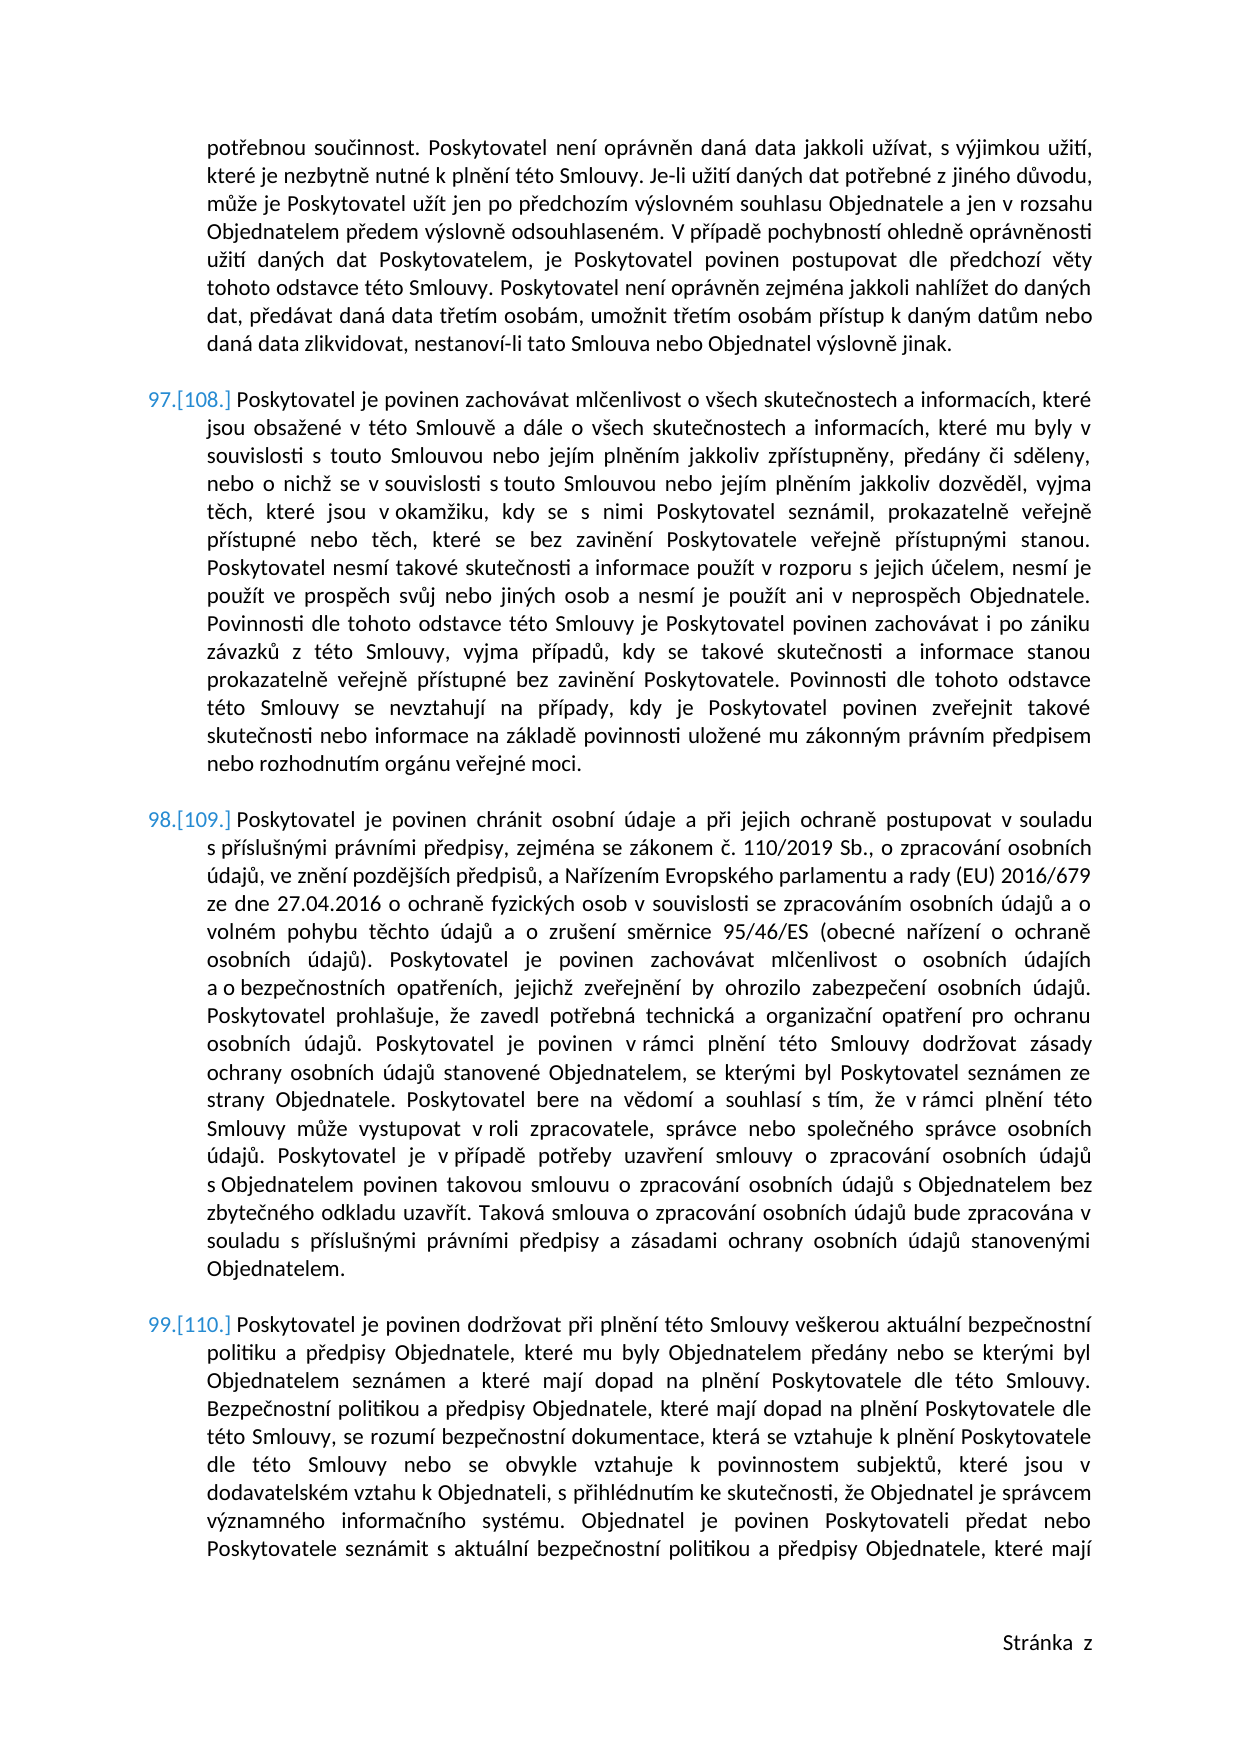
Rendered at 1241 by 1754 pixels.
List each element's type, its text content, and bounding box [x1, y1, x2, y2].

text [148, 1310, 1093, 1562]
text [148, 133, 1093, 357]
text Poskytovatel je povinen zachovávat mlčenlivost o všech skutečnostech a informacích, které jsou obsažené v této Smlouvě a dále o všech skutečnostech a informacích, které mu byly v souvislosti s touto Smlouvou nebo jejím plněním jakkoliv zpřístupněny, předány či sděleny, nebo o nichž se v souvislosti s touto Smlouvou nebo jejím plněním jakkoliv dozvěděl, vyjma těch, které jsou v okamžiku, kdy se s nimi Poskytovatel seznámil, prokazatelně veřejně přístupné nebo těch, které se bez zavinění Poskytovatele veřejně přístupnými stanou. Poskytovatel nesmí takové skutečnosti a informace použít v rozporu s jejich účelem, nesmí je použít ve prospěch svůj nebo jiných osob a nesmí je použít ani v neprospěch Objednatele. Povinnosti dle tohoto odstavce této Smlouvy je Poskytovatel povinen zachovávat i po zániku závazků z této Smlouvy, vyjma případů, kdy se takové skutečnosti a informace stanou prokazatelně veřejně přístupné bez zavinění Poskytovatele. Povinnosti dle tohoto odstavce této Smlouvy se nevztahují na případy, kdy je Poskytovatel povinen zveřejnit takové skutečnosti nebo informace na základě povinnosti uložené mu zákonným právním předpisem nebo rozhodnutím orgánu veřejné moci. [148, 385, 1093, 777]
text Poskytovatel je povinen chránit osobní údaje a při jejich ochraně postupovat v souladu s příslušnými právními předpisy, zejména se zákonem č. 110/2019 Sb., o zpracování osobních údajů, ve znění pozdějších předpisů, a Nařízením Evropského parlamentu a rady (EU) 2016/679 ze dne 27.04.2016 o ochraně fyzických osob v souvislosti se zpracováním osobních údajů a o volném pohybu těchto údajů a o zrušení směrnice 95/46/ES (obecné nařízení o ochraně osobních údajů). Poskytovatel je povinen zachovávat mlčenlivost o osobních údajích a o bezpečnostních opatřeních, jejichž zveřejnění by ohrozilo zabezpečení osobních údajů. Poskytovatel prohlašuje, že zavedl potřebná technická a organizační opatření pro ochranu osobních údajů. Poskytovatel je povinen v rámci plnění této Smlouvy dodržovat zásady ochrany osobních údajů stanovené Objednatelem, se kterými byl Poskytovatel seznámen ze strany Objednatele. Poskytovatel bere na vědomí a souhlasí s tím, že v rámci plnění této Smlouvy může vystupovat v roli zpracovatele, správce nebo společného správce osobních údajů. Poskytovatel je v případě potřeby uzavření smlouvy o zpracování osobních údajů s Objednatelem povinen takovou smlouvu o zpracování osobních údajů s Objednatelem bez zbytečného odkladu uzavřít. Taková smlouva o zpracování osobních údajů bude zpracována v souladu s příslušnými právními předpisy a zásadami ochrany osobních údajů stanovenými Objednatelem. [148, 805, 1093, 1282]
